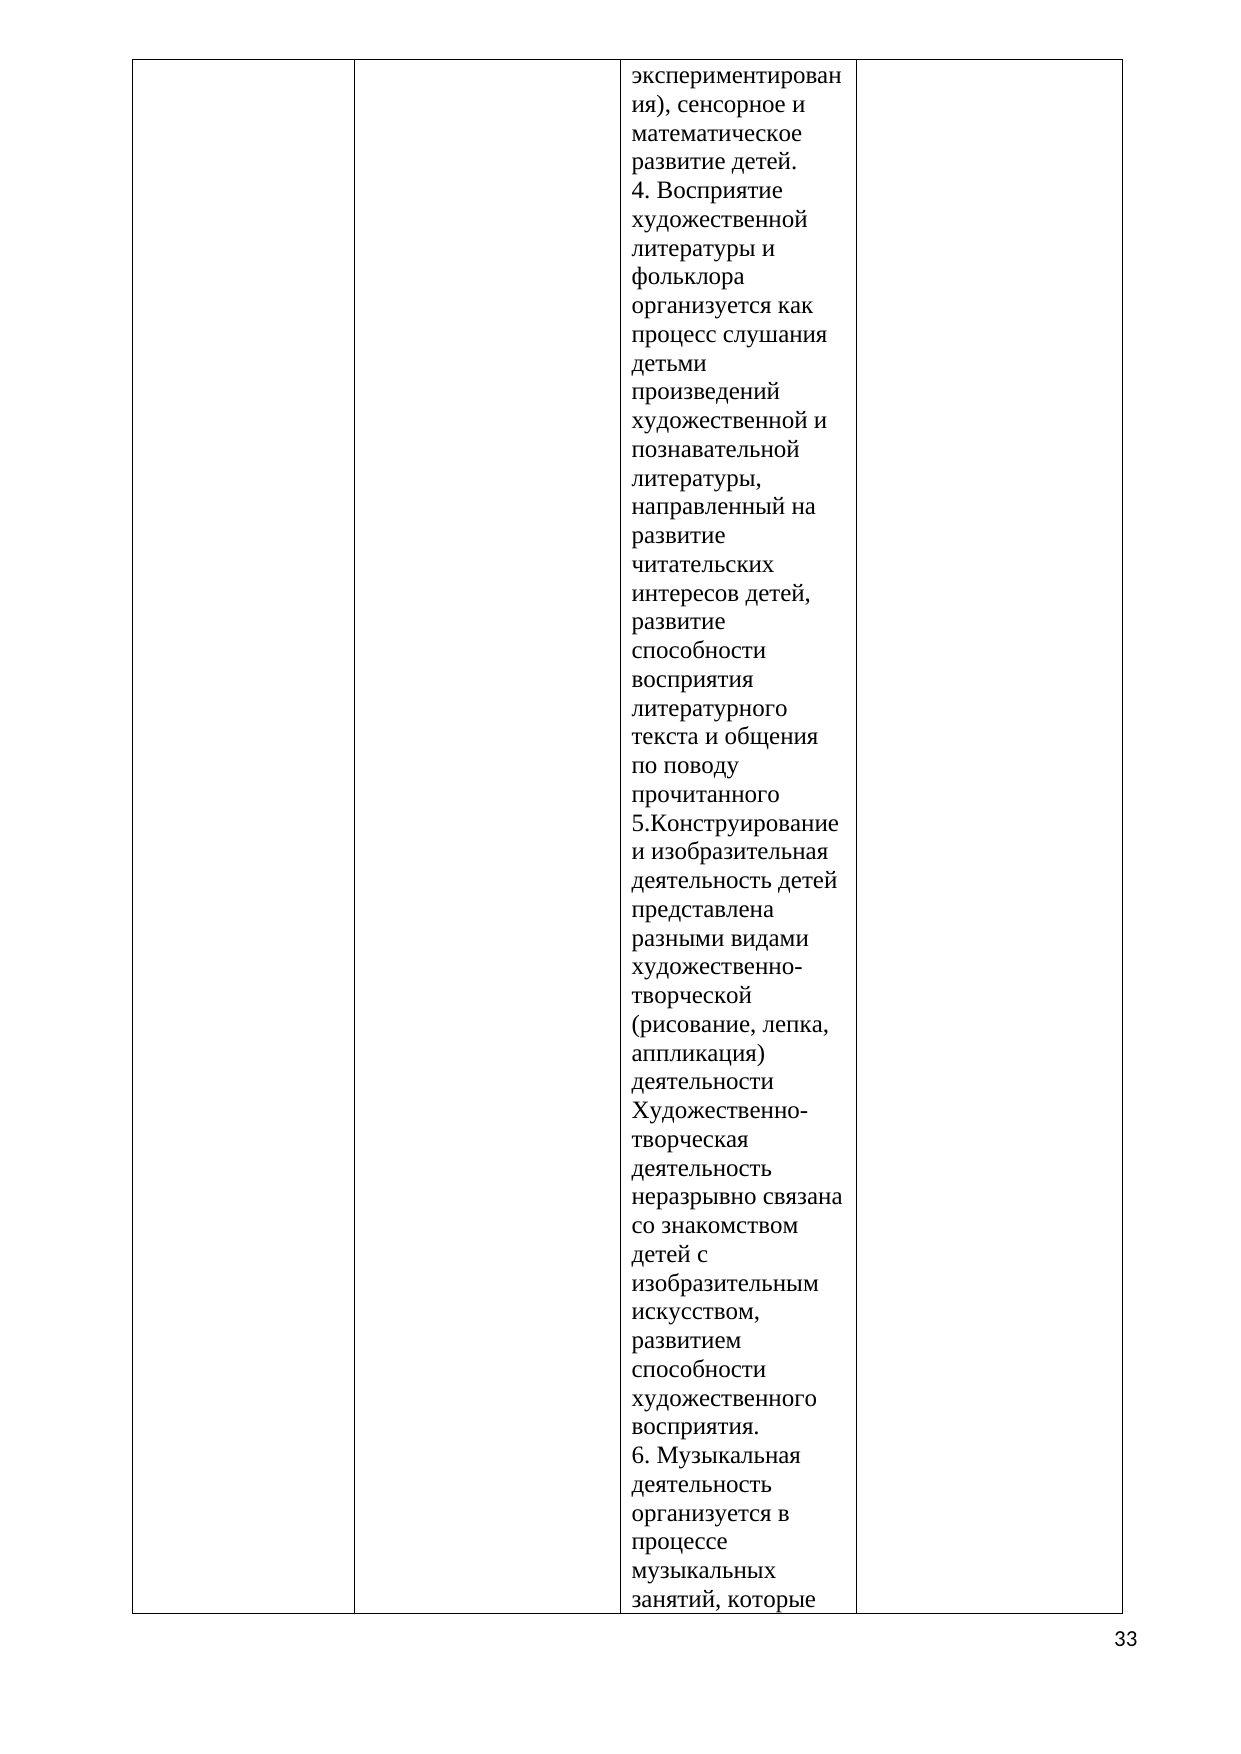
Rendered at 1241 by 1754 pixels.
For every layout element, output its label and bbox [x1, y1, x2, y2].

table_cell [133, 60, 354, 1613]
table_cell [355, 60, 620, 1613]
table_cell [857, 60, 1122, 1613]
table_cell [621, 60, 856, 1613]
